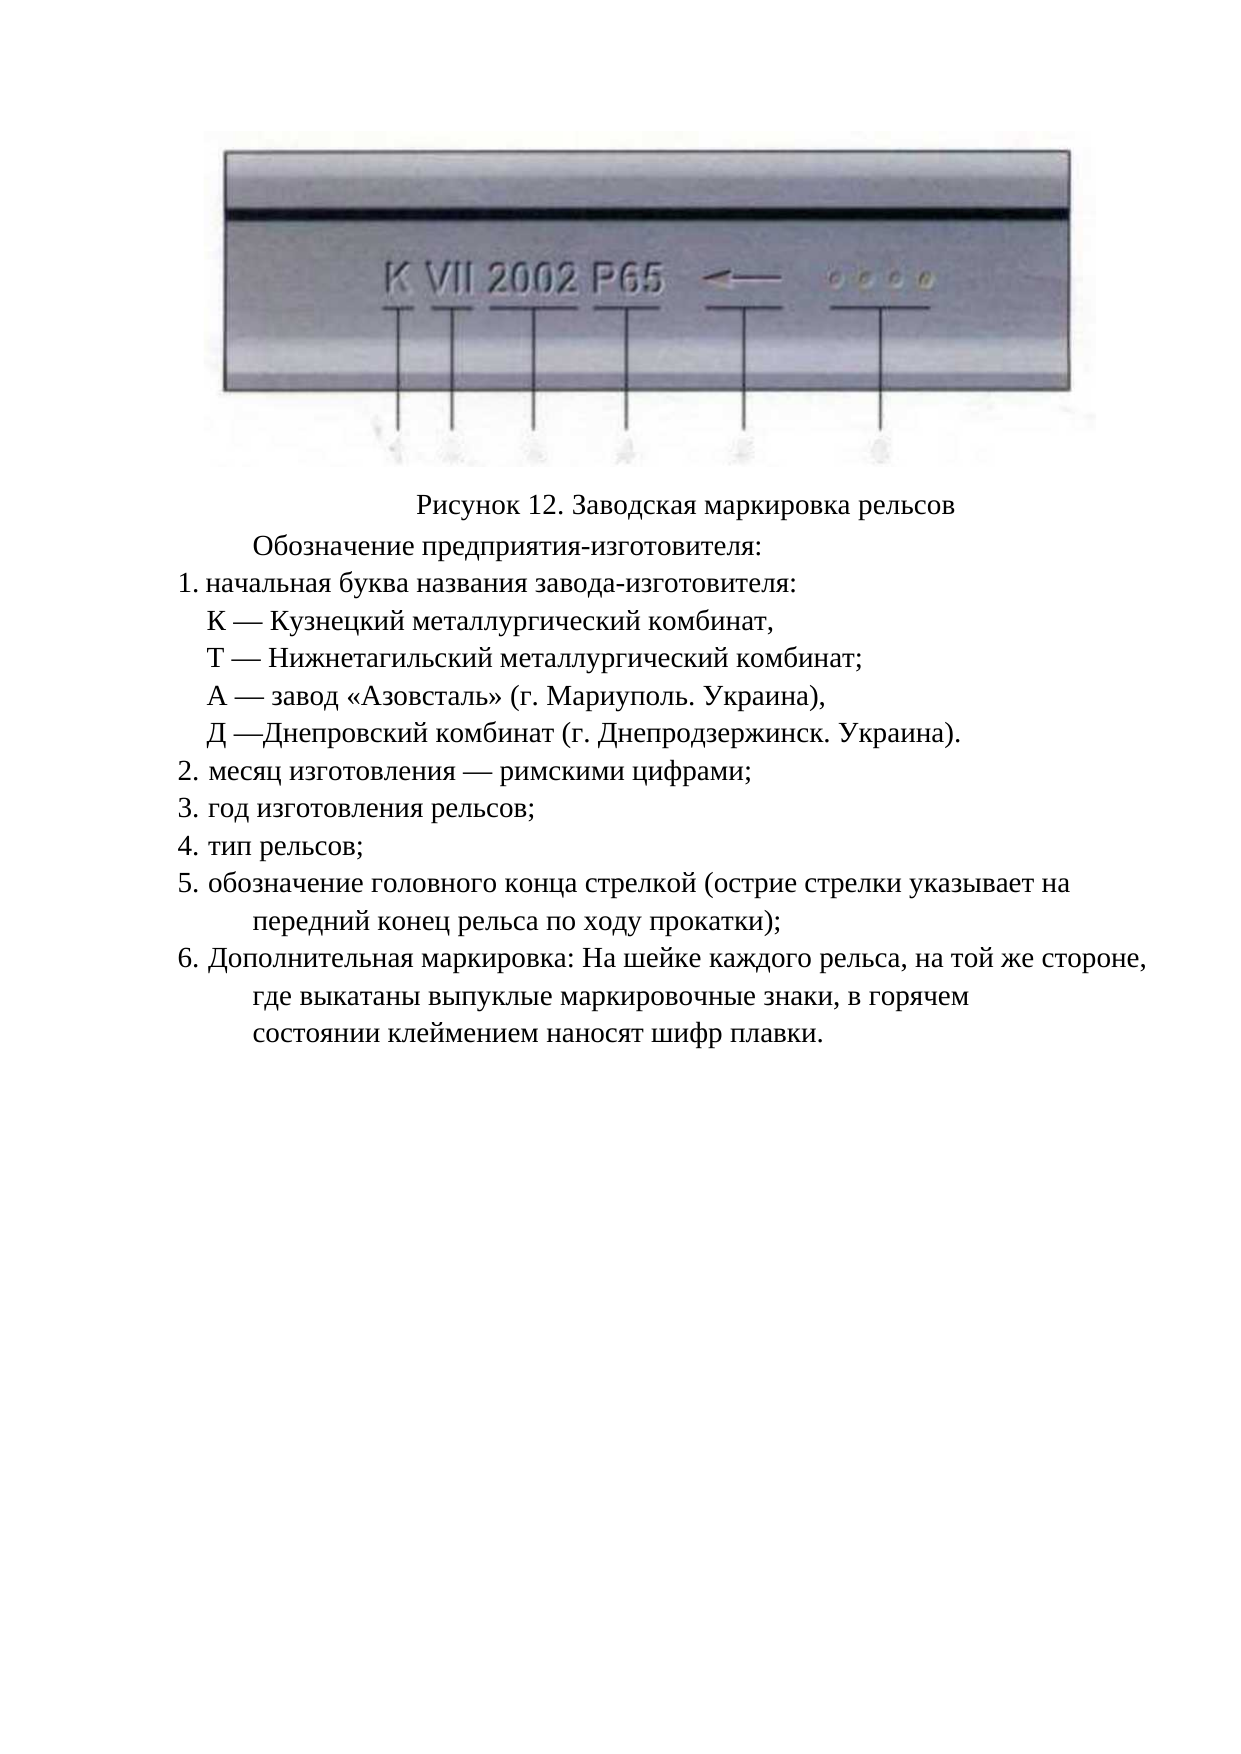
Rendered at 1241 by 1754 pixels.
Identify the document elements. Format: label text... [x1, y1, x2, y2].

text А — завод «Азовсталь» (г. Мариуполь. Украина), [206, 675, 1152, 712]
text Д —Днепровский комбинат (г. Днепродзержинск. Украина). [206, 712, 1152, 750]
list год изготовления рельсов; [177, 787, 1152, 825]
list тип рельсов; [177, 825, 1152, 862]
text где выкатаны выпуклые маркировочные знаки, в горячем состоянии клеймением наносят шифр плавки. [252, 975, 1083, 1050]
list Дополнительная маркировка: На шейке каждого рельса, на той же стороне, [177, 937, 1152, 975]
list месяц изготовления — римскими цифрами; [177, 750, 1152, 787]
list обозначение головного конца стрелкой (острие стрелки указывает на [177, 862, 1152, 900]
list начальная буква названия завода-изготовителя: [177, 562, 1152, 600]
picture [202, 131, 1095, 466]
text К — Кузнецкий металлургический комбинат, [206, 600, 1152, 637]
text передний конец рельса по ходу прокатки); [252, 900, 1152, 937]
text Обозначение предприятия-изготовителя: [252, 525, 1152, 562]
text Т — Нижнетагильский металлургический комбинат; [206, 637, 1152, 675]
